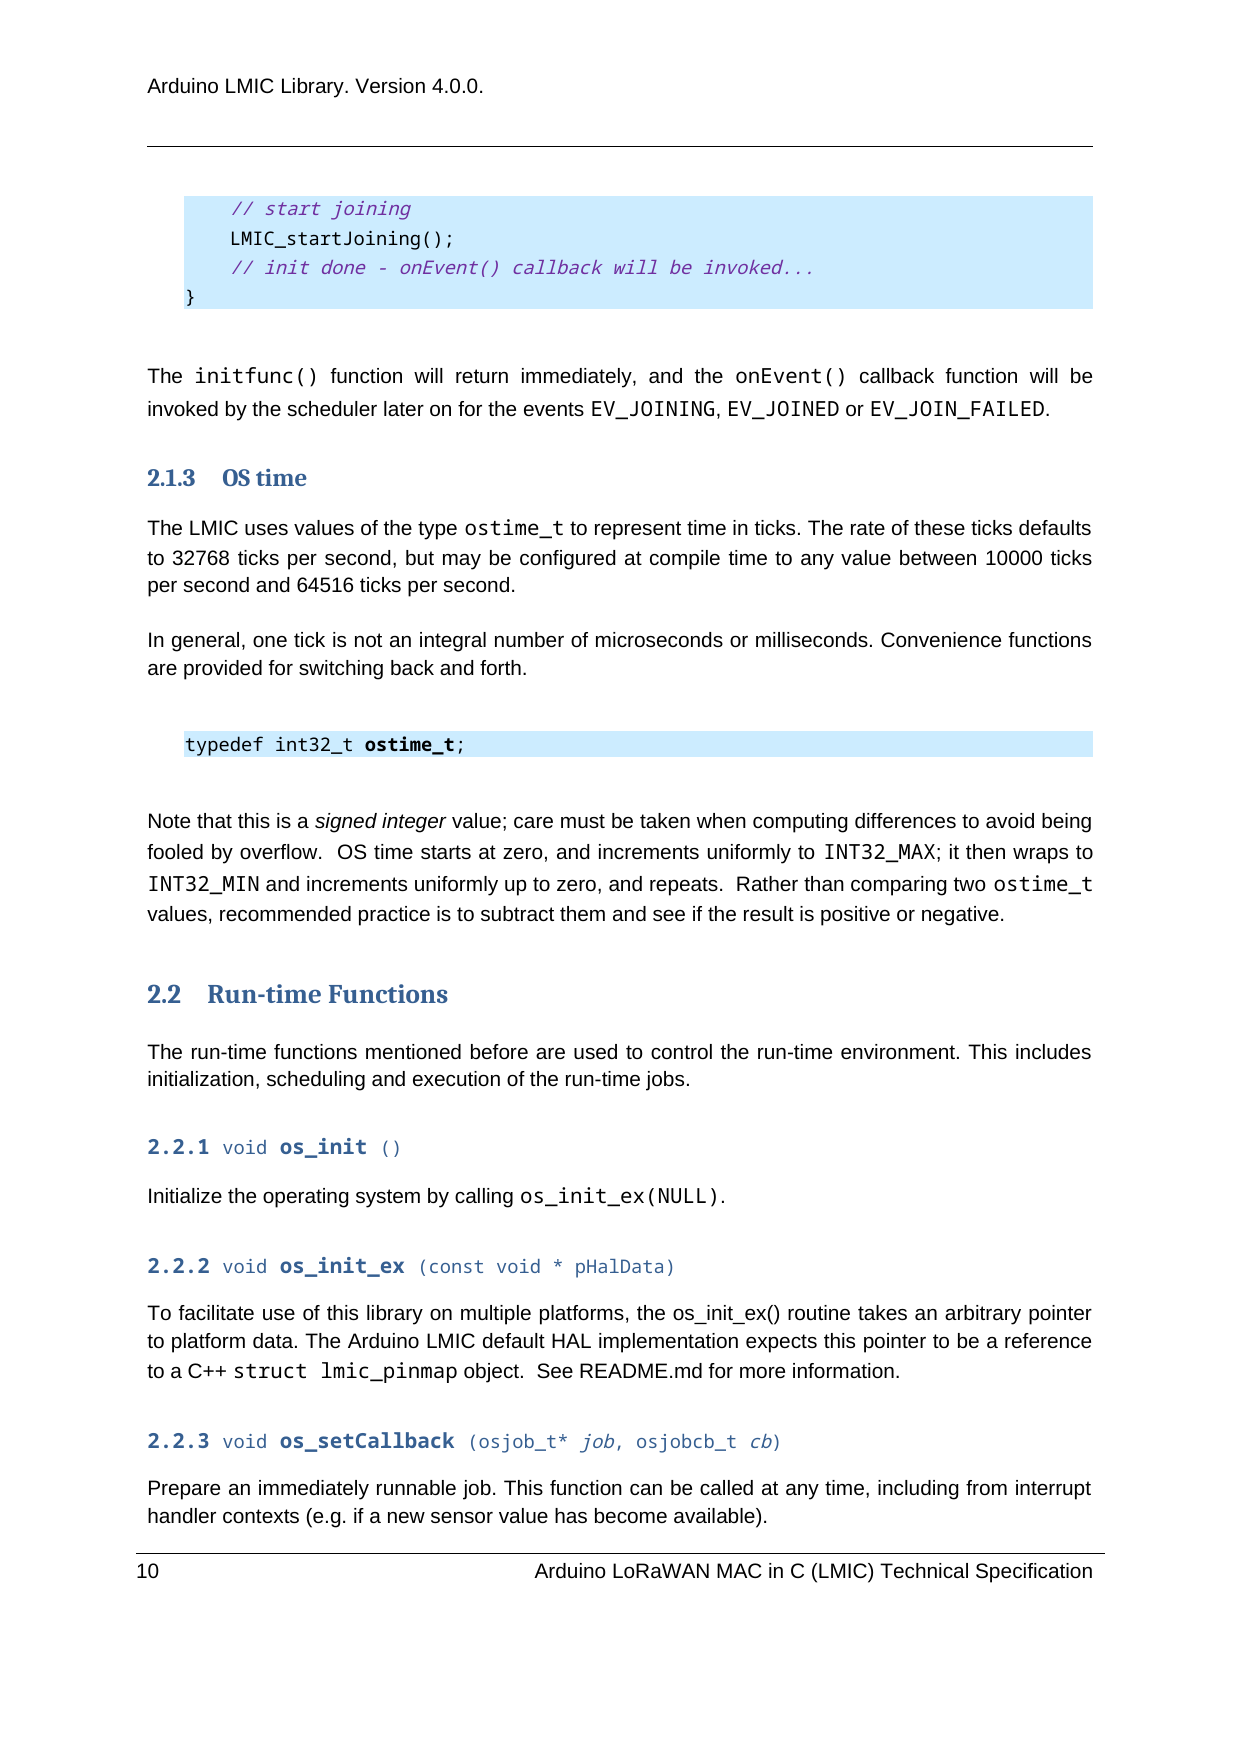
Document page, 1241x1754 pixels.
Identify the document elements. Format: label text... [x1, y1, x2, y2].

subtitle void os_setCallback (osjob_t* job, osjobcb_t cb) [147, 1427, 1093, 1455]
list typedef int32_t ostime_t; [184, 731, 1093, 757]
list } [184, 283, 1093, 309]
list // start joining [184, 196, 1093, 221]
subtitle OS time [147, 464, 1093, 492]
text The initfunc() function will return immediately, and the onEvent() callback function will be invoked by the scheduler later on for the events EV_JOINING, EV_JOINED or EV_JOIN_FAILED. [147, 361, 1093, 422]
list LMIC_startJoining(); [184, 225, 1093, 250]
text Initialize the operating system by calling os_init_ex(NULL). [147, 1182, 1093, 1210]
text In general, one tick is not an integral number of microseconds or milliseconds. Convenience functions are provided for switching back and forth. [147, 628, 1093, 679]
text Note that this is a signed integer value; care must be taken when computing differences to avoid being fooled by overflow. OS time starts at zero, and increments uniformly to INT32_MAX; it then wraps to INT32_MIN and increments uniformly up to zero, and repeats. Rather than comparing two ostime_t values, recommended practice is to subtract them and see if the result is positive or negative. [147, 809, 1093, 926]
text The run-time functions mentioned before are used to control the run-time environment. This includes initialization, scheduling and execution of the run-time jobs. [147, 1040, 1093, 1091]
text Prepare an immediately runnable job. This function can be called at any time, including from interrupt handler contexts (e.g. if a new sensor value has become available). [147, 1476, 1093, 1527]
list // init done - onEvent() callback will be invoked... [184, 254, 1093, 280]
text The LMIC uses values of the type ostime_t to represent time in ticks. The rate of these ticks defaults to 32768 ticks per second, but may be configured at compile time to any value between 10000 ticks per second and 64516 ticks per second. [147, 513, 1093, 597]
subtitle void os_init () [147, 1132, 1093, 1161]
subtitle void os_init_ex (const void * pHalData) [147, 1252, 1093, 1280]
subtitle Run-time Functions [147, 979, 1093, 1010]
text To facilitate use of this library on multiple platforms, the os_init_ex() routine takes an arbitrary pointer to platform data. The Arduino LMIC default HAL implementation expects this pointer to be a reference to a C++ struct lmic_pinmap object. See README.md for more information. [147, 1301, 1093, 1385]
